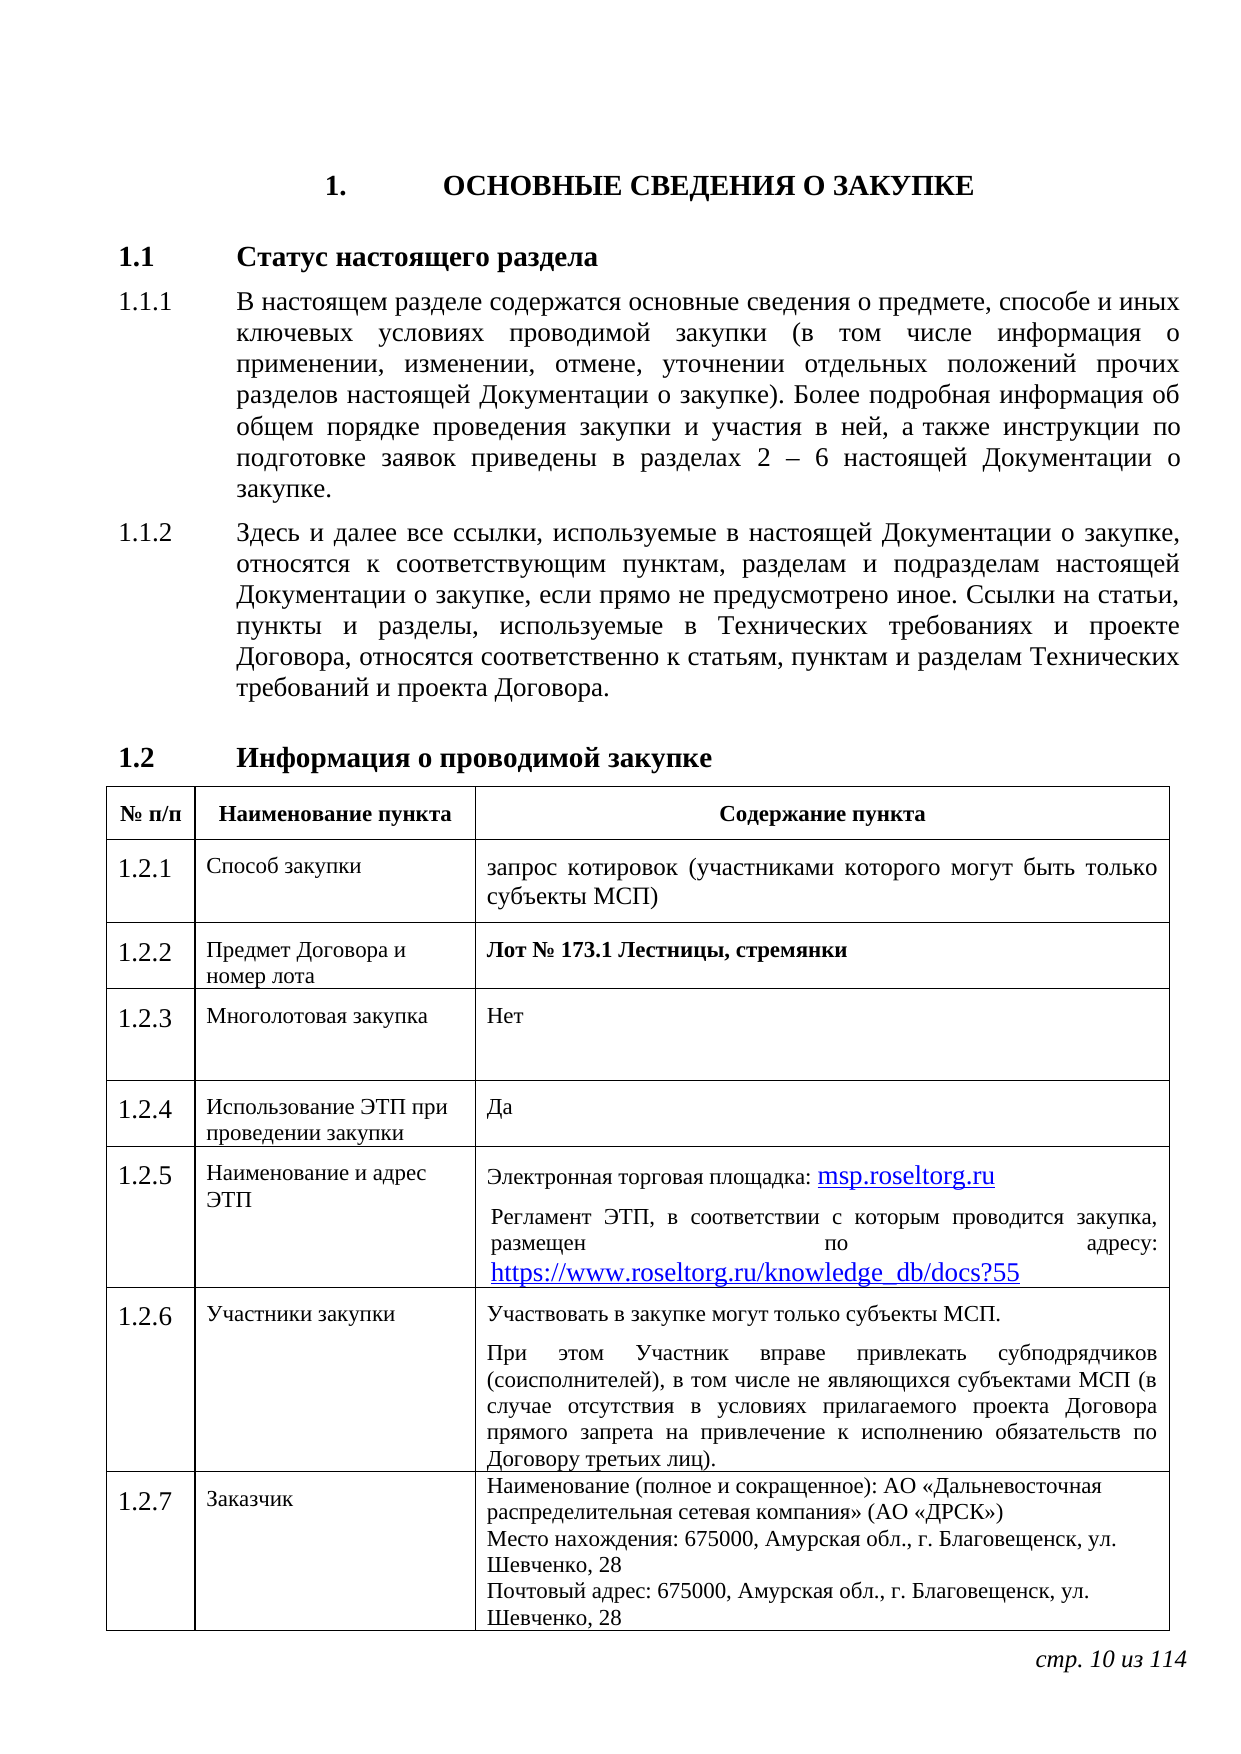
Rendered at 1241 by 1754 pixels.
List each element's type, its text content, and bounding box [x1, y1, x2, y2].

list В настоящем разделе содержатся основные сведения о предмете, способе и иных ключевых условиях проводимой закупки (в том числе информация о применении, изменении, отмене, уточнении отдельных положений прочих разделов настоящей Документации о закупке). Более подробная информация об общем порядке проведения закупки и участия в ней, а также инструкции по подготовке заявок приведены в разделах 2 – 6 настоящей Документации о закупке. [118, 285, 1181, 503]
table_cell Способ закупки [196, 840, 475, 922]
table_cell [107, 989, 194, 1079]
table_cell Многолотовая закупка [196, 989, 475, 1079]
table_cell Да [476, 1081, 1169, 1146]
table_cell Электронная торговая площадка: msp.roseltorg.ru Регламент ЭТП, в соответствии с которым проводится закупка, размещен по адресу: https://www.roseltorg.ru/knowledge_db/docs?55 [476, 1147, 1169, 1287]
table_cell Лот № 173.1 Лестницы, стремянки [476, 923, 1169, 988]
table_cell запрос котировок (участниками которого могут быть только субъекты МСП) [476, 840, 1169, 922]
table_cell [476, 1472, 1169, 1630]
table_cell Наименование и адрес ЭТП [196, 1147, 475, 1287]
table_cell Использование ЭТП при проведении закупки [196, 1081, 475, 1146]
table_cell Участвовать в закупке могут только субъекты МСП. При этом Участник вправе привлекать субподрядчиков (соисполнителей), в том числе не являющихся субъектами МСП (в случае отсутствия в условиях прилагаемого проекта Договора прямого запрета на привлечение к исполнению обязательств по Договору третьих лиц). [476, 1288, 1169, 1471]
subtitle ОСНОВНЫЕ СВЕДЕНИЯ О ЗАКУПКЕ [118, 168, 1181, 202]
table_header № п/п [107, 787, 194, 838]
table_header Содержание пункта [476, 787, 1169, 838]
subtitle Статус настоящего раздела [118, 239, 1181, 273]
table_header Наименование пункта [196, 787, 475, 838]
subtitle Информация о проводимой закупке [118, 740, 1181, 774]
table_cell [107, 1147, 194, 1287]
table_cell [107, 1081, 194, 1146]
table_cell [107, 1288, 194, 1471]
table_cell [107, 840, 194, 922]
table_cell Заказчик [196, 1472, 475, 1630]
table_cell [107, 1472, 194, 1630]
table_cell Участники закупки [196, 1288, 475, 1471]
table_cell Нет [476, 989, 1169, 1079]
table_cell Предмет Договора и номер лота [196, 923, 475, 988]
table_cell [107, 923, 194, 988]
list Здесь и далее все ссылки, используемые в настоящей Документации о закупке, относятся к соответствующим пунктам, разделам и подразделам настоящей Документации о закупке, если прямо не предусмотрено иное. Ссылки на статьи, пункты и разделы, используемые в Технических требованиях и проекте Договора, относятся соответственно к статьям, пунктам и разделам Технических требований и проекта Договора. [118, 516, 1181, 703]
